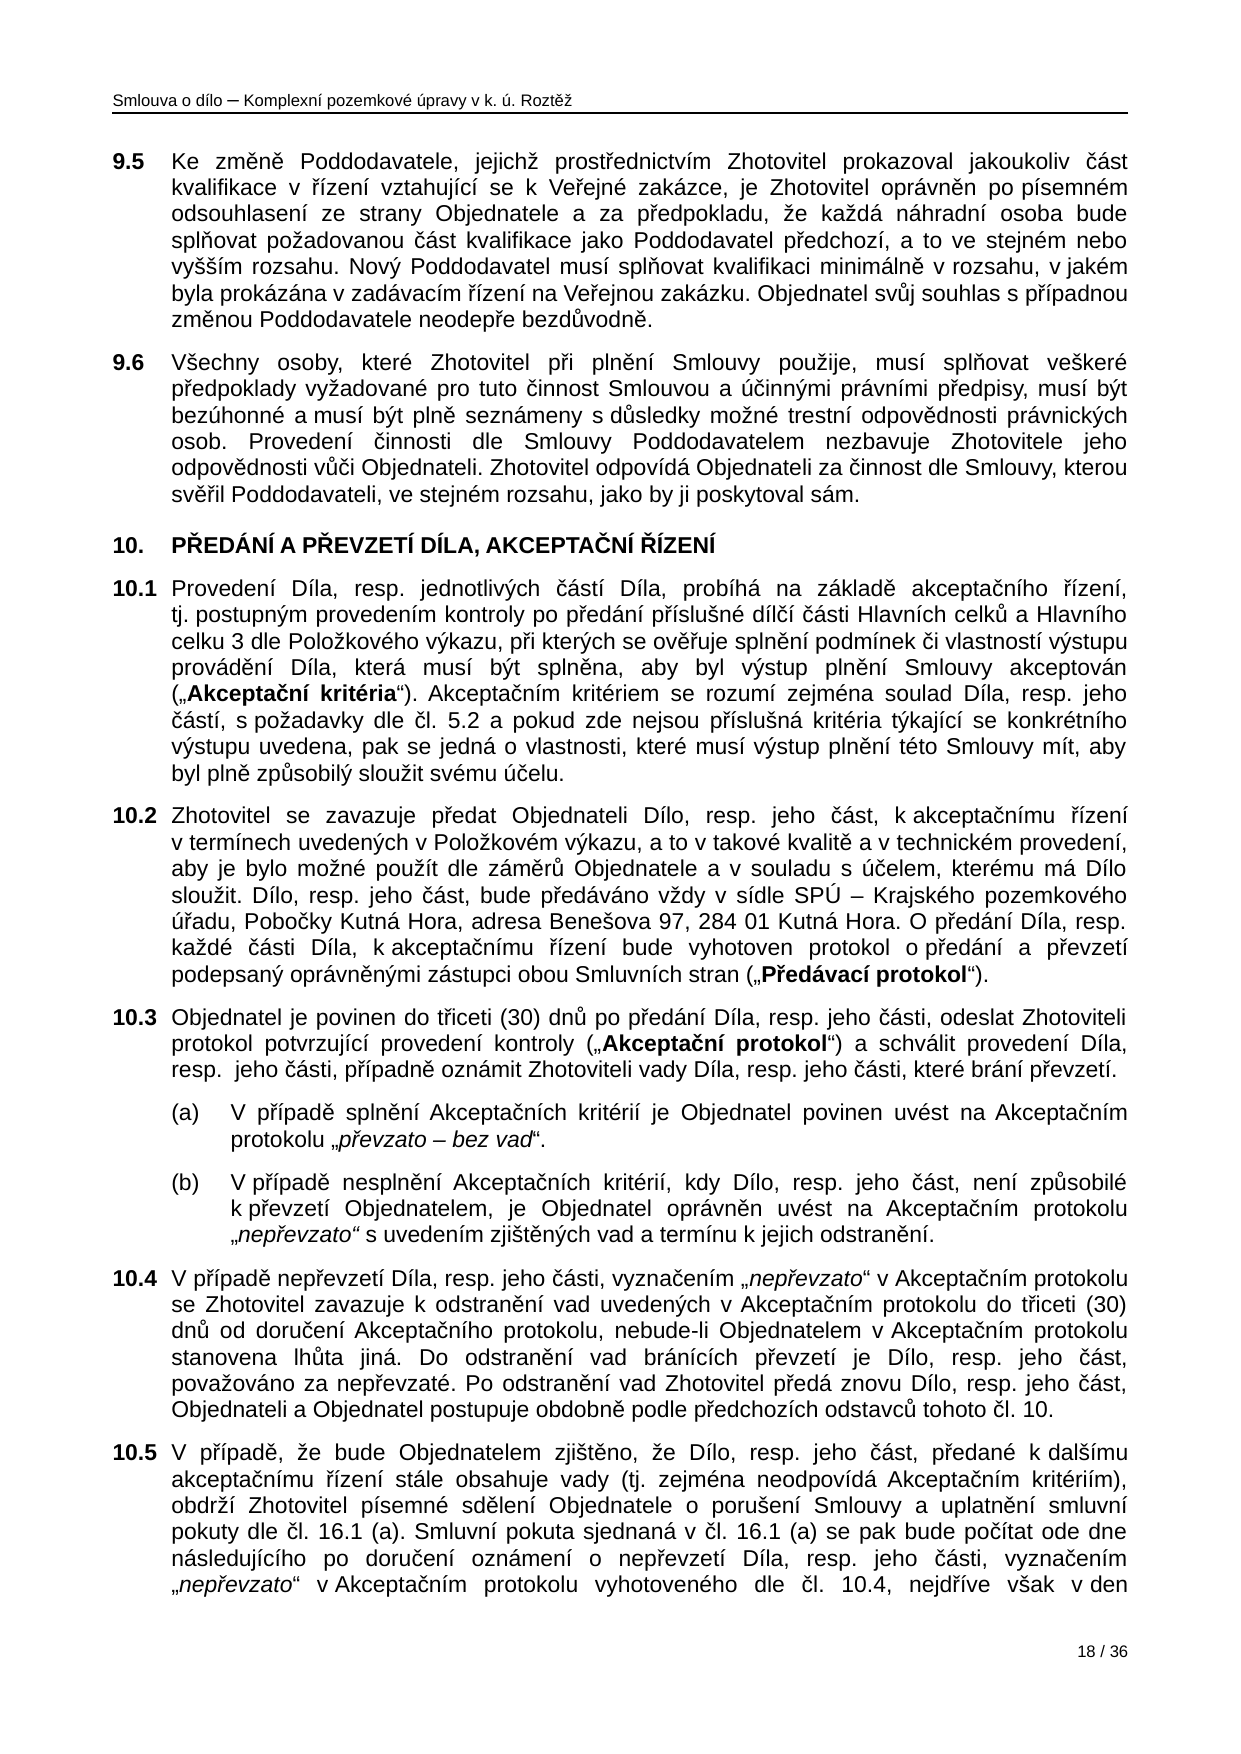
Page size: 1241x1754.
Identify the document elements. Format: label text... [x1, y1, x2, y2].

text V případě nepřevzetí Díla, resp. jeho části, vyznačením „nepřevzato“ v Akceptačním protokolu se Zhotovitel zavazuje k odstranění vad uvedených v Akceptačním protokolu do třiceti (30) dnů od doručení Akceptačního protokolu, nebude-li Objednatelem v Akceptačním protokolu stanovena lhůta jiná. Do odstranění vad bránících převzetí je Dílo, resp. jeho část, považováno za nepřevzaté. Po odstranění vad Zhotovitel předá znovu Dílo, resp. jeho část, Objednateli a Objednatel postupuje obdobně podle předchozích odstavců tohoto čl. 10. [112, 1264, 1128, 1423]
list V případě nesplnění Akceptačních kritérií, kdy Dílo, resp. jeho část, není způsobilé k převzetí Objednatelem, je Objednatel oprávněn uvést na Akceptačním protokolu „nepřevzato“ s uvedením zjištěných vad a termínu k jejich odstranění. [171, 1169, 1128, 1248]
text Zhotovitel se zavazuje předat Objednateli Dílo, resp. jeho část, k akceptačnímu řízení v termínech uvedených v Položkovém výkazu, a to v takové kvalitě a v technickém provedení, aby je bylo možné použít dle záměrů Objednatele a v souladu s účelem, kterému má Dílo sloužit. Dílo, resp. jeho část, bude předáváno vždy v sídle SPÚ – Krajského pozemkového úřadu, Pobočky Kutná Hora, adresa Benešova 97, 284 01 Kutná Hora. O předání Díla, resp. každé části Díla, k akceptačnímu řízení bude vyhotoven protokol o předání a převzetí podepsaný oprávněnými zástupci obou Smluvních stran („Předávací protokol“). [112, 802, 1128, 987]
list V případě splnění Akceptačních kritérií je Objednatel povinen uvést na Akceptačním protokolu „převzato – bez vad“. [171, 1099, 1128, 1152]
text Provedení Díla, resp. jednotlivých částí Díla, probíhá na základě akceptačního řízení, tj. postupným provedením kontroly po předání příslušné dílčí části Hlavních celků a Hlavního celku 3 dle Položkového výkazu, při kterých se ověřuje splnění podmínek či vlastností výstupu provádění Díla, která musí být splněna, aby byl výstup plnění Smlouvy akceptován („Akceptační kritéria“). Akceptačním kritériem se rozumí zejména soulad Díla, resp. jeho částí, s požadavky dle čl. 5.2 a pokud zde nejsou příslušná kritéria týkající se konkrétního výstupu uvedena, pak se jedná o vlastnosti, které musí výstup plnění této Smlouvy mít, aby byl plně způsobilý sloužit svému účelu. [112, 575, 1128, 786]
text Objednatel je povinen do třiceti (30) dnů po předání Díla, resp. jeho části, odeslat Zhotoviteli protokol potvrzující provedení kontroly („Akceptační protokol“) a schválit provedení Díla, resp. jeho části, případně oznámit Zhotoviteli vady Díla, resp. jeho části, které brání převzetí. [112, 1004, 1128, 1083]
text Předání a převzetí Díla, Akceptační řízení [112, 532, 1128, 558]
text Všechny osoby, které Zhotovitel při plnění Smlouvy použije, musí splňovat veškeré předpoklady vyžadované pro tuto činnost Smlouvou a účinnými právními předpisy, musí být bezúhonné a musí být plně seznámeny s důsledky možné trestní odpovědnosti právnických osob. Provedení činnosti dle Smlouvy Poddodavatelem nezbavuje Zhotovitele jeho odpovědnosti vůči Objednateli. Zhotovitel odpovídá Objednateli za činnost dle Smlouvy, kterou svěřil Poddodavateli, ve stejném rozsahu, jako by ji poskytoval sám. [112, 349, 1128, 507]
text Ke změně Poddodavatele, jejichž prostřednictvím Zhotovitel prokazoval jakoukoliv část kvalifikace v řízení vztahující se k Veřejné zakázce, je Zhotovitel oprávněn po písemném odsouhlasení ze strany Objednatele a za předpokladu, že každá náhradní osoba bude splňovat požadovanou část kvalifikace jako Poddodavatel předchozí, a to ve stejném nebo vyšším rozsahu. Nový Poddodavatel musí splňovat kvalifikaci minimálně v rozsahu, v jakém byla prokázána v zadávacím řízení na Veřejnou zakázku. Objednatel svůj souhlas s případnou změnou Poddodavatele neodepře bezdůvodně. [112, 148, 1128, 332]
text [112, 1439, 1128, 1597]
